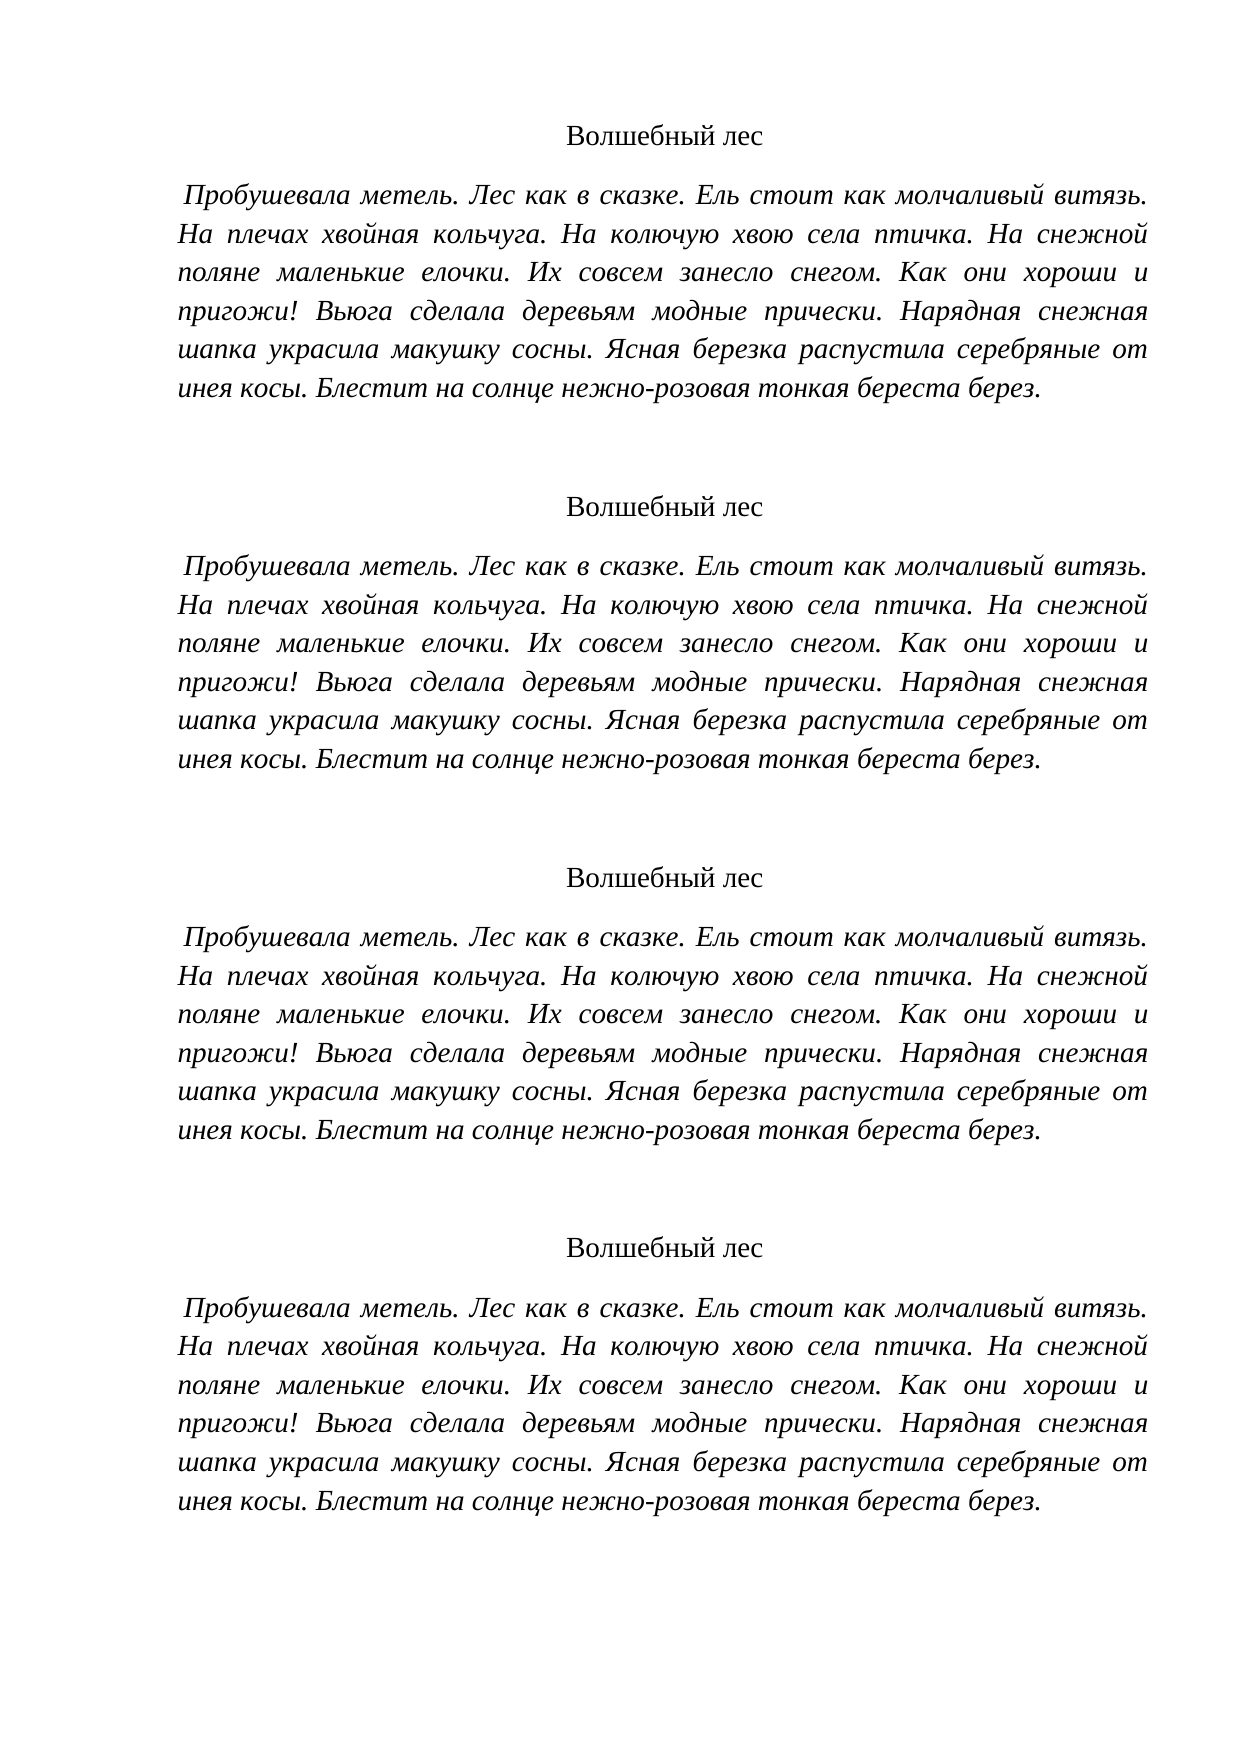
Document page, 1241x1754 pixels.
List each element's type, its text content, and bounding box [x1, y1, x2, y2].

text Волшебный лес [177, 860, 1152, 893]
text Пробушевала метель. Лес как в сказке. Ель стоит как молчаливый витязь. На плечах хвойная кольчуга. На колючую хвою села птичка. На снежной поляне маленькие елочки. Их совсем занесло снегом. Как они хороши и пригожи! Вьюга сделала деревьям модные прически. Нарядная снежная шапка украсила макушку сосны. Ясная березка распустила серебряные от инея косы. Блестит на солнце нежно-розовая тонкая береста берез. [177, 548, 1152, 774]
text Пробушевала метель. Лес как в сказке. Ель стоит как молчаливый витязь. На плечах хвойная кольчуга. На колючую хвою села птичка. На снежной поляне маленькие елочки. Их совсем занесло снегом. Как они хороши и пригожи! Вьюга сделала деревьям модные прически. Нарядная снежная шапка украсила макушку сосны. Ясная березка распустила серебряные от инея косы. Блестит на солнце нежно-розовая тонкая береста берез. [177, 919, 1152, 1145]
text Волшебный лес [177, 118, 1152, 152]
text Волшебный лес [177, 489, 1152, 522]
text Пробушевала метель. Лес как в сказке. Ель стоит как молчаливый витязь. На плечах хвойная кольчуга. На колючую хвою села птичка. На снежной поляне маленькие елочки. Их совсем занесло снегом. Как они хороши и пригожи! Вьюга сделала деревьям модные прически. Нарядная снежная шапка украсила макушку сосны. Ясная березка распустила серебряные от инея косы. Блестит на солнце нежно-розовая тонкая береста берез. [177, 177, 1152, 404]
text Пробушевала метель. Лес как в сказке. Ель стоит как молчаливый витязь. На плечах хвойная кольчуга. На колючую хвою села птичка. На снежной поляне маленькие елочки. Их совсем занесло снегом. Как они хороши и пригожи! Вьюга сделала деревьям модные прически. Нарядная снежная шапка украсила макушку сосны. Ясная березка распустила серебряные от инея косы. Блестит на солнце нежно-розовая тонкая береста берез. [177, 1290, 1152, 1516]
text Волшебный лес [177, 1231, 1152, 1264]
